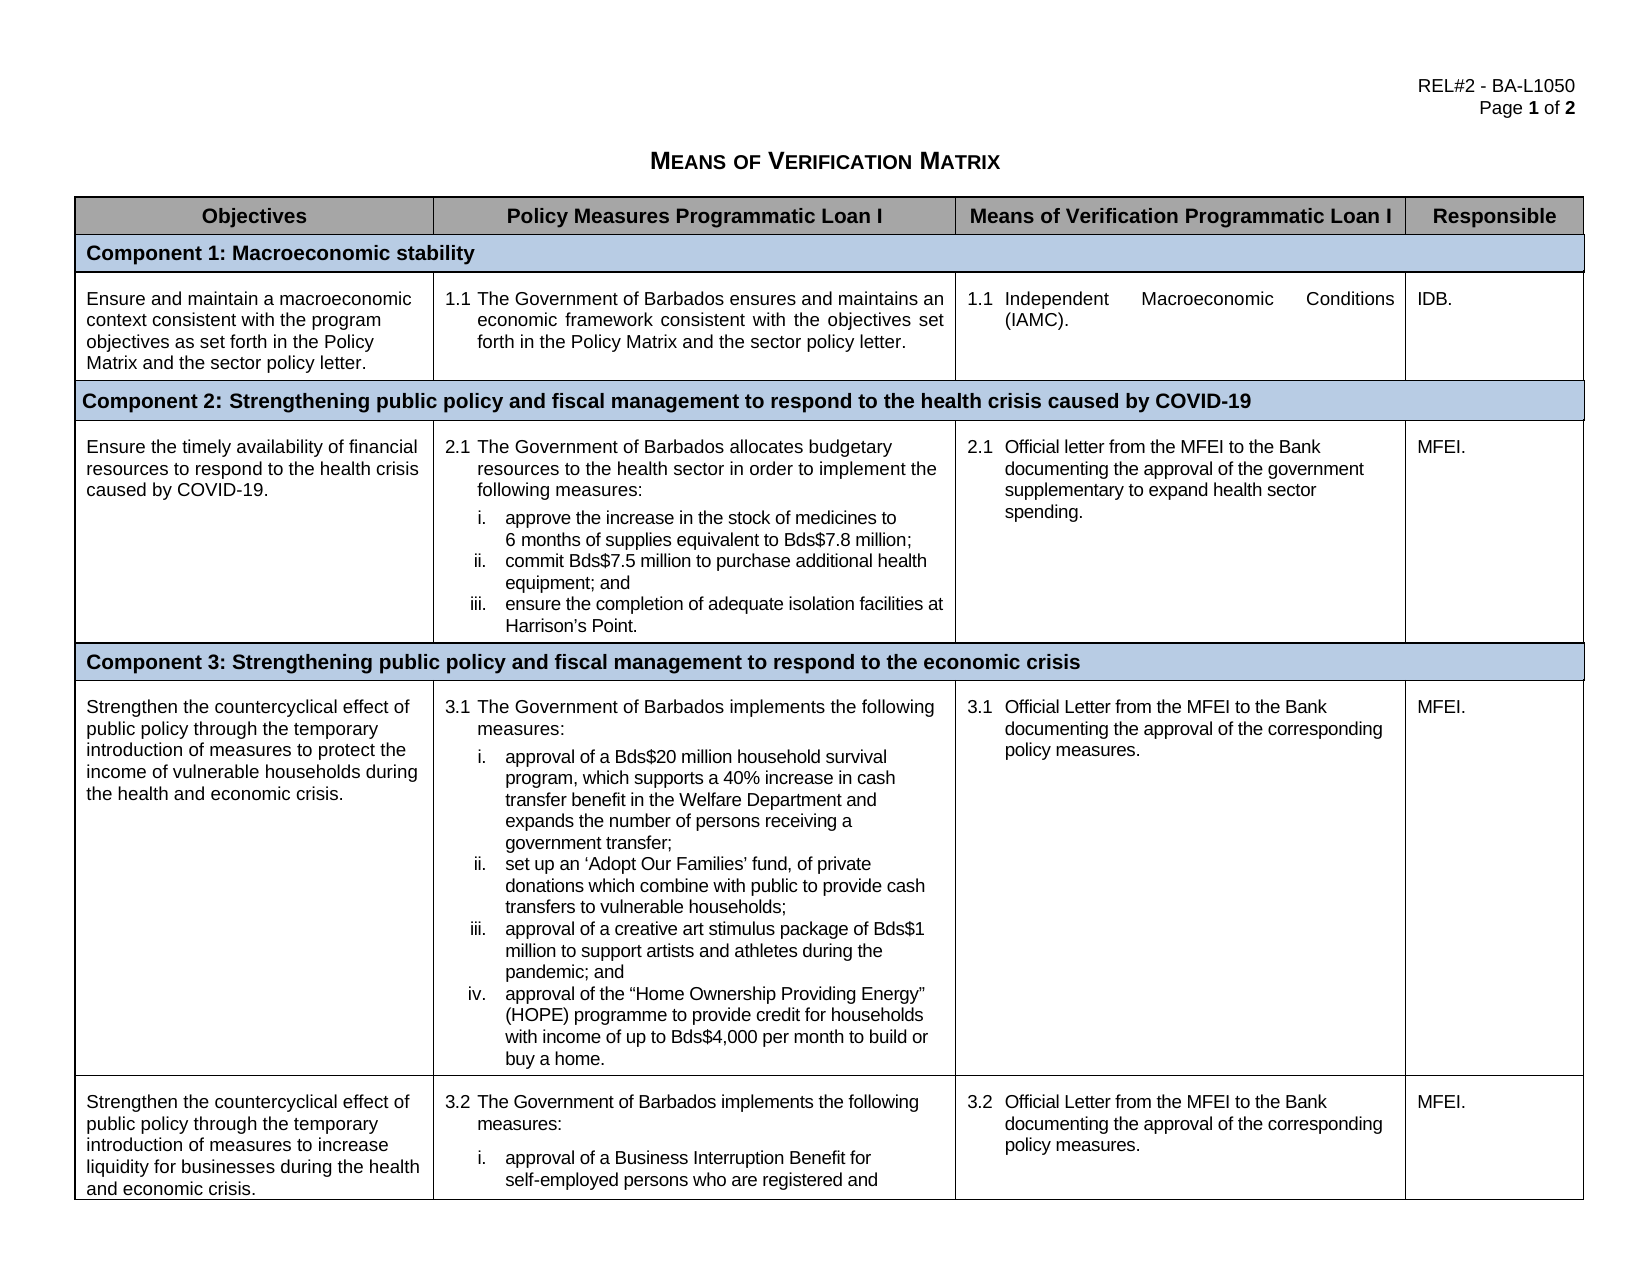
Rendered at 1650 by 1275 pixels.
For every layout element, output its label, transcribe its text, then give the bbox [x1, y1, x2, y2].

table_header Responsible [1406, 198, 1583, 234]
table_cell IDB. [1406, 273, 1583, 380]
table_cell The Government of Barbados implements the following measures: approval of a Bds$20 million household survival program, which supports a 40% increase in cash transfer benefit in the Welfare Department and expands the number of persons receiving a government transfer; set up an ‘Adopt Our Families’ fund, of private donations which combine with public to provide cash transfers to vulnerable households; approval of a creative art stimulus package of Bds$1 million to support artists and athletes during the pandemic; and approval of the “Home Ownership Providing Energy” (HOPE) programme to provide credit for households with income of up to Bds$4,000 per month to build or buy a home. [434, 681, 955, 1075]
table_cell The Government of Barbados ensures and maintains an economic framework consistent with the objectives set forth in the Policy Matrix and the sector policy letter. [434, 273, 955, 380]
table_cell Independent Macroeconomic Conditions (IAMC). [956, 273, 1405, 380]
table_cell Official letter from the MFEI to the Bank documenting the approval of the government supplementary to expand health sector spending. [956, 421, 1405, 642]
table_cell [434, 1076, 955, 1199]
table_header Means of Verification Programmatic Loan I [956, 198, 1405, 234]
text Means of Verification Matrix [75, 146, 1575, 175]
table_header Objectives [76, 198, 433, 234]
table_cell Component 2: Strengthening public policy and fiscal management to respond to the health crisis caused by COVID-19 [76, 381, 1584, 420]
table_cell Official Letter from the MFEI to the Bank documenting the approval of the corresponding policy measures. [956, 681, 1405, 1075]
table_cell MFEI. [1406, 1076, 1583, 1199]
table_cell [76, 1076, 433, 1199]
table_cell Component 3: Strengthening public policy and fiscal management to respond to the economic crisis [76, 644, 1584, 680]
table_header Policy Measures Programmatic Loan I [434, 198, 955, 234]
table_cell Strengthen the countercyclical effect of public policy through the temporary introduction of measures to protect the income of vulnerable households during the health and economic crisis. [76, 681, 433, 1075]
table_cell Ensure and maintain a macroeconomic context consistent with the program objectives as set forth in the Policy Matrix and the sector policy letter. [76, 273, 433, 380]
table_cell MFEI. [1406, 421, 1583, 642]
table_cell The Government of Barbados allocates budgetary resources to the health sector in order to implement the following measures: approve the increase in the stock of medicines to 6 months of supplies equivalent to Bds$7.8 million; commit Bds$7.5 million to purchase additional health equipment; and ensure the completion of adequate isolation facilities at Harrison’s Point. [434, 421, 955, 642]
table_cell MFEI. [1406, 681, 1583, 1075]
table_cell Component 1: Macroeconomic stability [76, 235, 1584, 271]
table_cell Ensure the timely availability of financial resources to respond to the health crisis caused by COVID-19. [76, 421, 433, 642]
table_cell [956, 1076, 1405, 1199]
